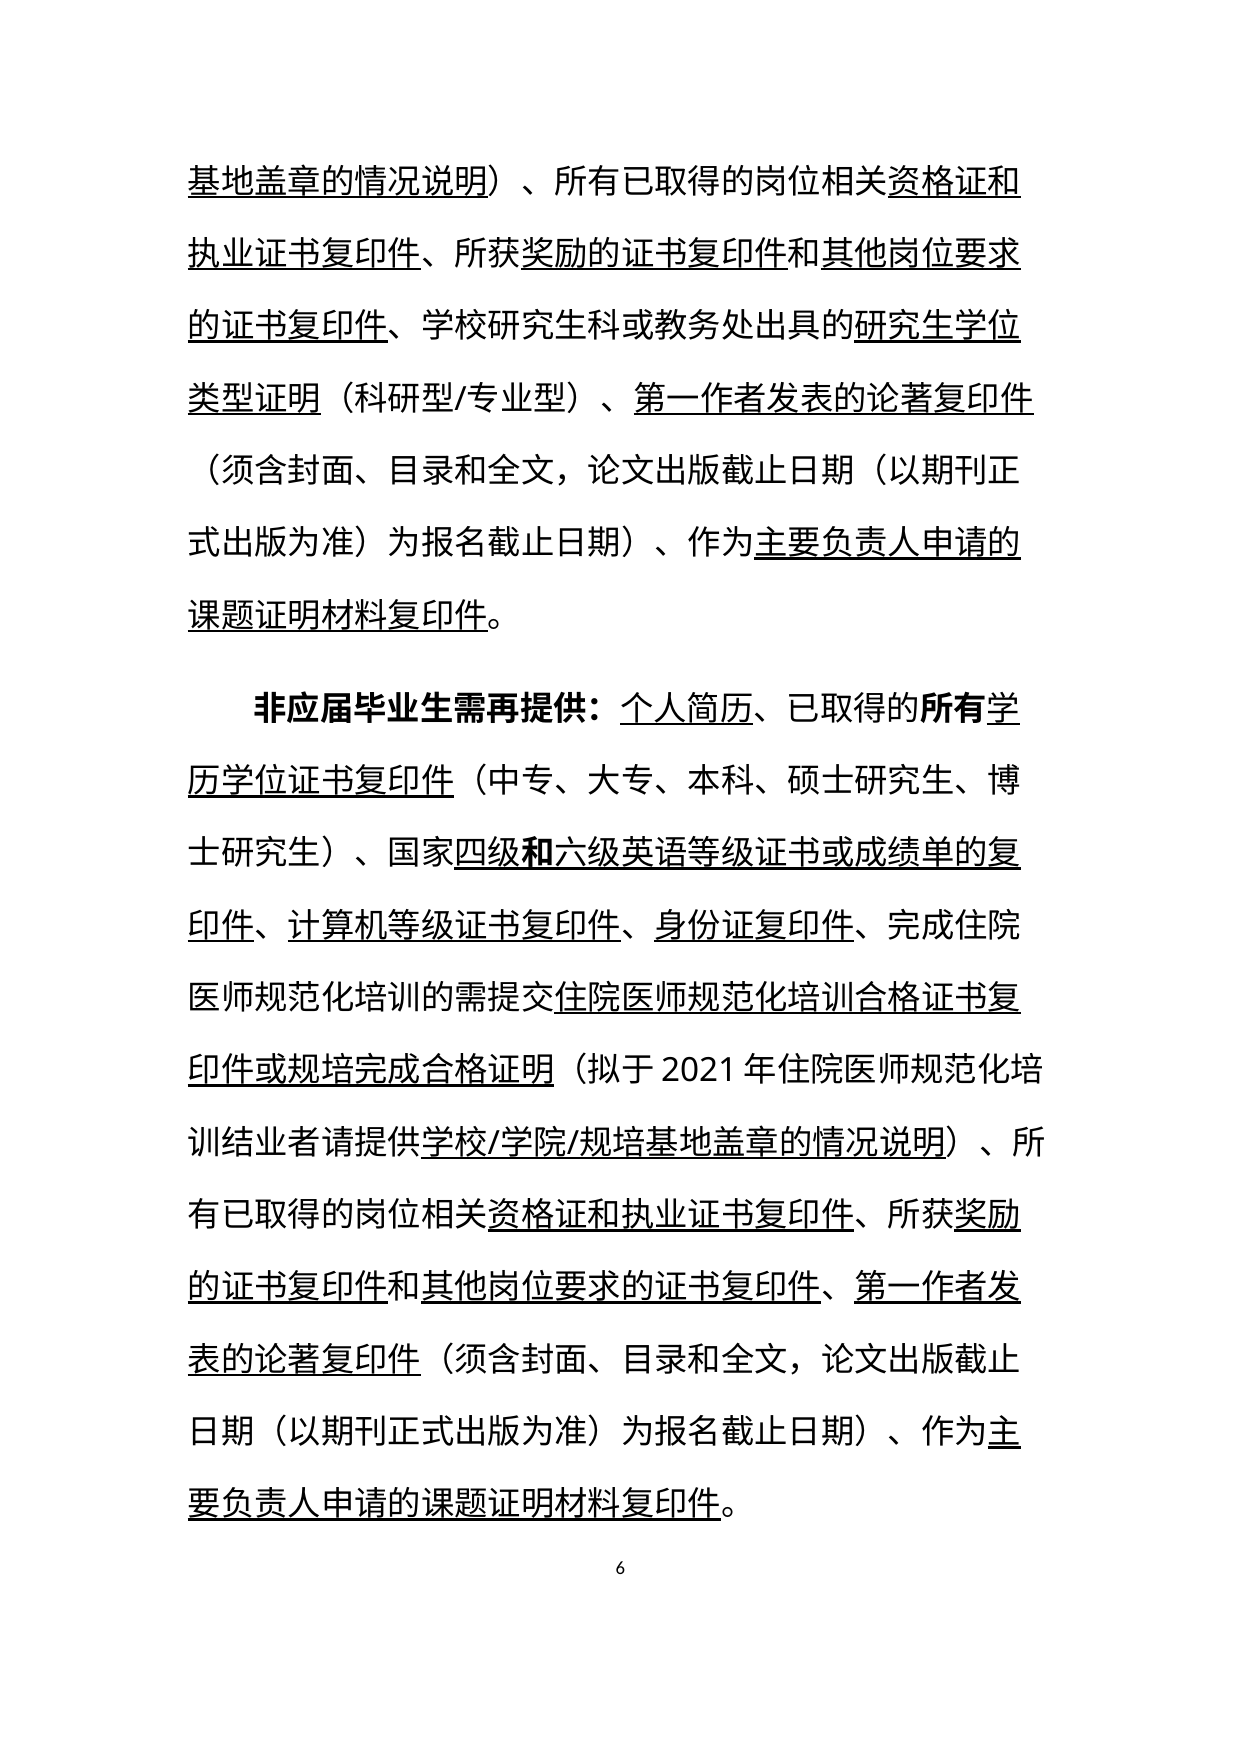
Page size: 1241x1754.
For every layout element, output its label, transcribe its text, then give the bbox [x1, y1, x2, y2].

text 非应届毕业生需再提供：个人简历、已取得的所有学历学位证书复印件（中专、大专、本科、硕士研究生、博士研究生）、国家四级和六级英语等级证书或成绩单的复印件、计算机等级证书复印件、身份证复印件、完成住院医师规范化培训的需提交住院医师规范化培训合格证书复印件或规培完成合格证明（拟于2021年住院医师规范化培训结业者请提供学校/学院/规培基地盖章的情况说明）、所有已取得的岗位相关资格证和执业证书复印件、所获奖励的证书复印件和其他岗位要求的证书复印件、第一作者发表的论著复印件（须含封面、目录和全文，论文出版截止日期（以期刊正式出版为准）为报名截止日期）、作为主要负责人申请的课题证明材料复印件。 [187, 682, 1053, 1525]
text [187, 154, 1053, 637]
